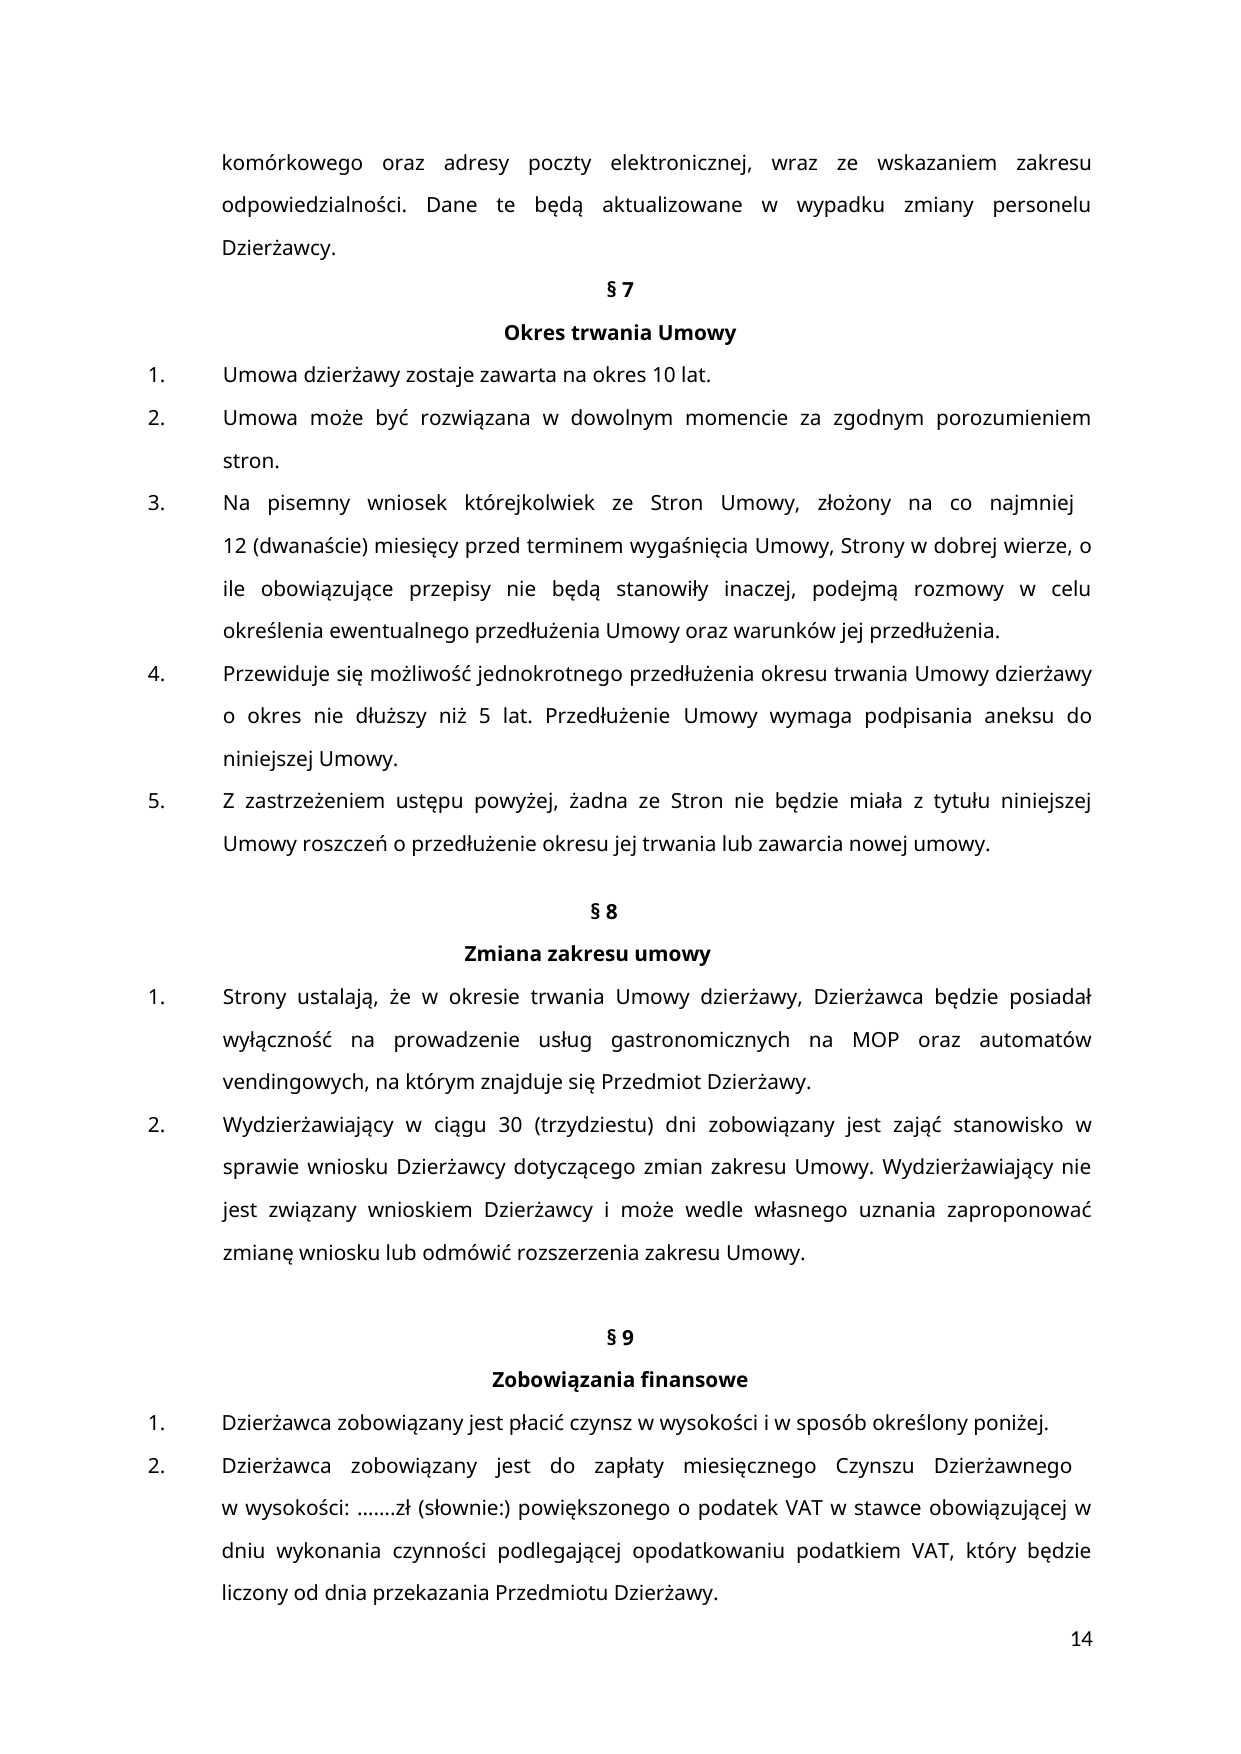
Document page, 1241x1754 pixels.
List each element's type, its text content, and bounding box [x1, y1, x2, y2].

list Umowa może być rozwiązana w dowolnym momencie za zgodnym porozumieniem stron. [148, 403, 1093, 474]
list Zmiana zakresu umowy [370, 939, 1093, 968]
list Zobowiązania finansowe [148, 1366, 1093, 1394]
list Dzierżawca zobowiązany jest do zapłaty miesięcznego Czynszu Dzierżawnego w wysokości: …….zł (słownie:) powiększonego o podatek VAT w stawce obowiązującej w dniu wykonania czynności podlegającej opodatkowaniu podatkiem VAT, który będzie liczony od dnia przekazania Przedmiotu Dzierżawy. [148, 1451, 1093, 1607]
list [148, 148, 1093, 261]
list Z zastrzeżeniem ustępu powyżej, żadna ze Stron nie będzie miała z tytułu niniejszej Umowy roszczeń o przedłużenie okresu jej trwania lub zawarcia nowej umowy. [148, 787, 1093, 858]
list Przewiduje się możliwość jednokrotnego przedłużenia okresu trwania Umowy dzierżawy o okres nie dłuższy niż 5 lat. Przedłużenie Umowy wymaga podpisania aneksu do niniejszej Umowy. [148, 659, 1093, 772]
list Strony ustalają, że w okresie trwania Umowy dzierżawy, Dzierżawca będzie posiadał wyłączność na prowadzenie usług gastronomicznych na MOP oraz automatów vendingowych, na którym znajduje się Przedmiot Dzierżawy. [148, 982, 1093, 1096]
list Wydzierżawiający w ciągu 30 (trzydziestu) dni zobowiązany jest zająć stanowisko w sprawie wniosku Dzierżawcy dotyczącego zmian zakresu Umowy. Wydzierżawiający nie jest związany wnioskiem Dzierżawcy i może wedle własnego uznania zaproponować zmianę wniosku lub odmówić rozszerzenia zakresu Umowy. [148, 1110, 1093, 1266]
list § 7 [148, 275, 1093, 304]
list Dzierżawca zobowiązany jest płacić czynsz w wysokości i w sposób określony poniżej. [148, 1408, 1093, 1437]
list Na pisemny wniosek którejkolwiek ze Stron Umowy, złożony na co najmniej 12 (dwanaście) miesięcy przed terminem wygaśnięcia Umowy, Strony w dobrej wierze, o ile obowiązujące przepisy nie będą stanowiły inaczej, podejmą rozmowy w celu określenia ewentualnego przedłużenia Umowy oraz warunków jej przedłużenia. [148, 488, 1093, 645]
list § 8 [518, 897, 1093, 925]
list § 9 [148, 1323, 1093, 1351]
list Umowa dzierżawy zostaje zawarta na okres 10 lat. [148, 361, 1093, 389]
list Okres trwania Umowy [148, 318, 1093, 346]
